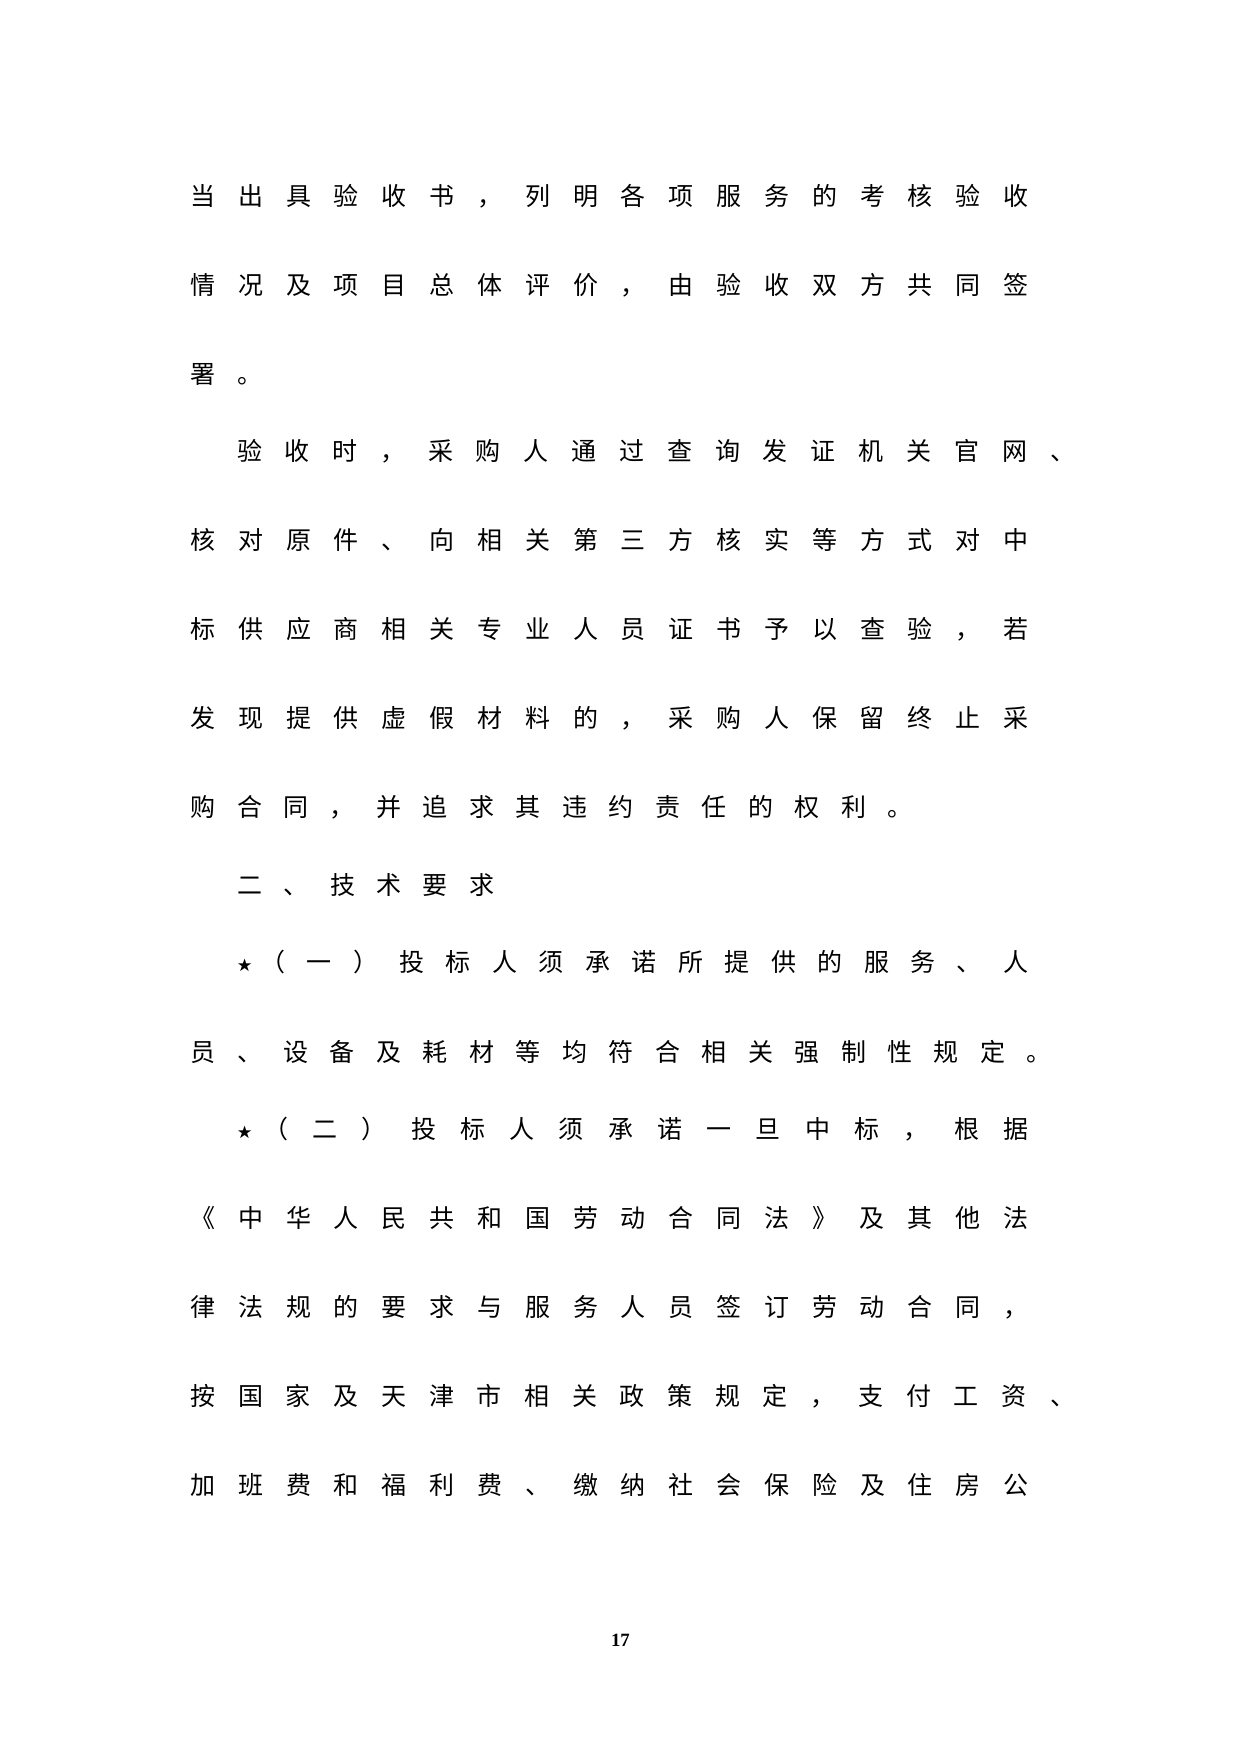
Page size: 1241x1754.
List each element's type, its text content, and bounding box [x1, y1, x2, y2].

text 二、技术要求 [190, 854, 1050, 913]
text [190, 1098, 1050, 1513]
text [190, 164, 1050, 402]
text ★（一）投标人须承诺所提供的服务、人员、设备及耗材等均符合相关强制性规定。 [190, 931, 1050, 1080]
text 验收时，采购人通过查询发证机关官网、核对原件、向相关第三方核实等方式对中标供应商相关专业人员证书予以查验，若发现提供虚假材料的，采购人保留终止采购合同，并追求其违约责任的权利。 [190, 420, 1050, 836]
